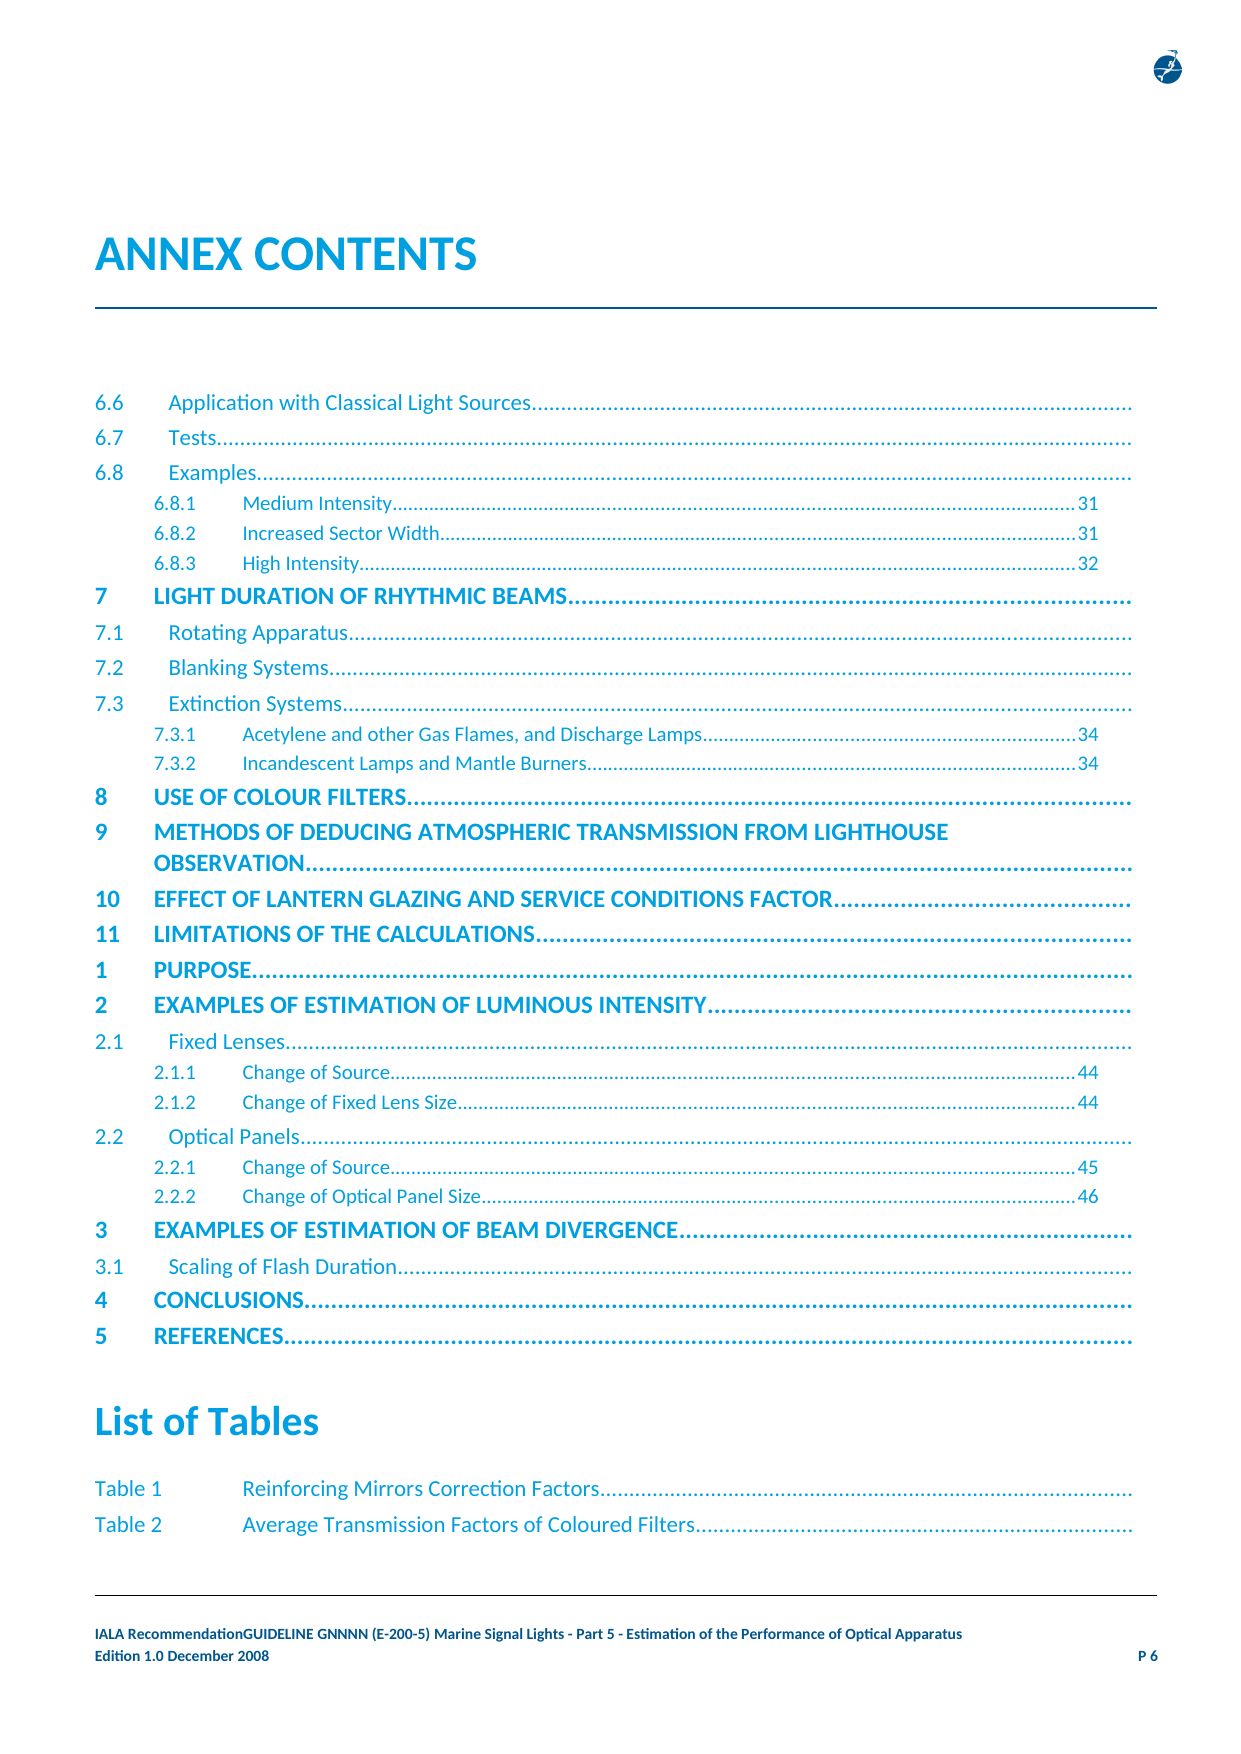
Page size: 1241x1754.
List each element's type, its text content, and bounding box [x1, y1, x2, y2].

text 2.1.2 Change of Fixed Lens Size 44 [153, 1089, 1157, 1114]
text 2.2.1 Change of Source 45 [153, 1154, 1157, 1179]
text 8 USE OF COLOUR FILTERS 35 [94, 780, 1098, 811]
text 2.2.2 Change of Optical Panel Size 46 [153, 1183, 1157, 1209]
text 3.1 Scaling of Flash Duration 47 [94, 1248, 1098, 1280]
list List of Tables [94, 1395, 1157, 1446]
text 7.3.1 Acetylene and other Gas Flames, and Discharge Lamps 34 [153, 721, 1157, 746]
text 2 EXAMPLES OF ESTIMATION OF LUMINOUS INTENSITY 44 [94, 988, 1098, 1020]
text 7.1 Rotating Apparatus 33 [94, 615, 1098, 646]
text 1 PURPOSE 44 [94, 953, 1098, 984]
text 6.8.1 Medium Intensity 31 [153, 491, 1157, 516]
text 6.8.3 High Intensity 32 [153, 550, 1157, 575]
text 4 Conclusions 48 [94, 1284, 1098, 1315]
picture [1122, 0, 1241, 119]
text 11 LIMITATIONS OF THE CALCULATIONS 38 [94, 918, 1098, 949]
text 7.2 Blanking Systems 34 [94, 650, 1098, 681]
text 2.1.1 Change of Source 44 [153, 1059, 1157, 1085]
text 5 References 48 [94, 1319, 1098, 1351]
text 9 METHODS OF DEDUCING ATMOSPHERIC TRANSMISSION FROM LIGHTHOUSE OBSERVATION 36 [94, 816, 1098, 878]
text 7.3.2 Incandescent Lamps and Mantle Burners 34 [153, 751, 1157, 776]
text 6.8.2 Increased Sector Width 31 [153, 520, 1157, 546]
text 2.2 Optical Panels 45 [94, 1118, 1098, 1150]
text 2.1 Fixed Lenses 44 [94, 1024, 1098, 1055]
text Table 2 Average Transmission Factors of Coloured Filters 35 [94, 1507, 1098, 1538]
text 6.7 Tests 28 [94, 420, 1098, 451]
text 10 EFFECT OF LANTERN GLAZING AND SERVICE CONDITIONS FACTOR 38 [94, 882, 1098, 913]
text 7 LIGHT DURATION OF RHYTHMIC BEAMS 33 [94, 579, 1098, 611]
text 6.6 Application with Classical Light Sources 27 [94, 384, 1098, 416]
text Table 1 Reinforcing Mirrors Correction Factors 18 [94, 1471, 1098, 1502]
text 7.3 Extinction Systems 34 [94, 686, 1098, 717]
text 6.8 Examples 30 [94, 455, 1098, 486]
text 3 EXAMPLES OF ESTIMATION OF BEAM DIVERGENCE 47 [94, 1213, 1098, 1244]
